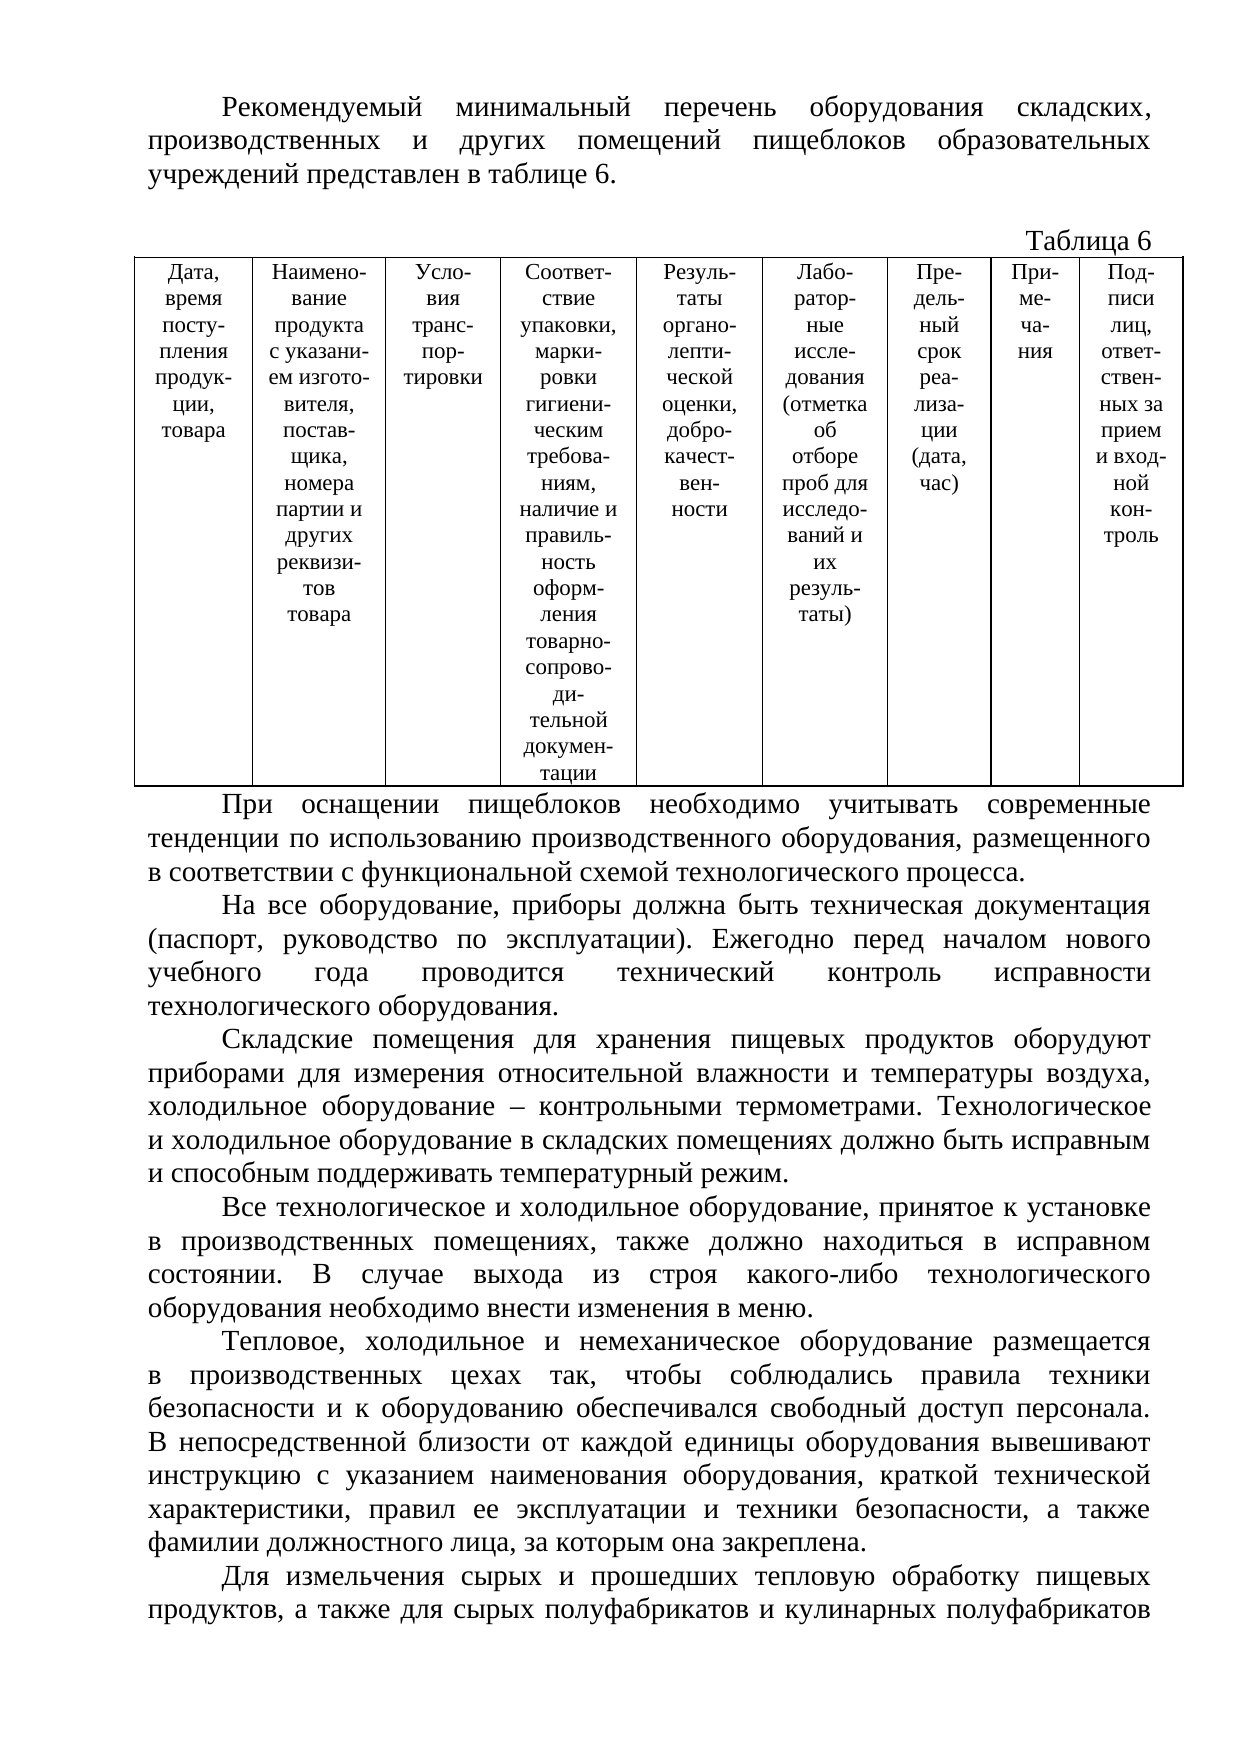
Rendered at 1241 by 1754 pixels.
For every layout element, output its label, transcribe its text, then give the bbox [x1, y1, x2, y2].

text Складские помещения для хранения пищевых продуктов оборудуют приборами для измерения относительной влажности и температуры воздуха, холодильное оборудование – контрольными термометрами. Технологическое и холодильное оборудование в складских помещениях должно быть исправным и способным поддерживать температурный режим. [148, 1021, 1152, 1189]
text Все технологическое и холодильное оборудование, принятое к установке в производственных помещениях, также должно находиться в исправном состоянии. В случае выхода из строя какого-либо технологического оборудования необходимо внести изменения в меню. [148, 1189, 1152, 1323]
table_header Лабо-ратор-ные иссле-дования (отметка об отборе проб для исследо-ваний и их резуль-таты) [763, 258, 887, 785]
table_header Резуль-таты органо-лепти-ческой оценки, добро-качест-вен-ности [637, 258, 762, 785]
table_header Пре-дель-ный срок реа-лиза-ции (дата, час) [888, 258, 990, 785]
table_header При-ме-ча-ния [992, 258, 1079, 785]
text При оснащении пищеблоков необходимо учитывать современные тенденции по использованию производственного оборудования, размещенного в соответствии с функциональной схемой технологического процесса. [148, 787, 1152, 887]
text На все оборудование, приборы должна быть техническая документация (паспорт, руководство по эксплуатации). Ежегодно перед началом нового учебного года проводится технический контроль исправности технологического оборудования. [148, 887, 1152, 1021]
table_header Соответ-ствие упаковки, марки-ровки гигиени-ческим требова-ниям, наличие и правиль-ность оформ-ления товарно-сопрово-ди-тельной докумен-тации [501, 258, 636, 785]
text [148, 1558, 1152, 1625]
table_header Усло-вия транс-пор-тировки [386, 258, 500, 785]
text Тепловое, холодильное и немеханическое оборудование размещается в производственных цехах так, чтобы соблюдались правила техники безопасности и к оборудованию обеспечивался свободный доступ персонала. В непосредственной близости от каждой единицы оборудования вывешивают инструкцию с указанием наименования оборудования, краткой технической характеристики, правил ее эксплуатации и техники безопасности, а также фамилии должностного лица, за которым она закреплена. [148, 1323, 1152, 1558]
table_header Под-писи лиц, ответ-ствен-ных за прием и вход-ной кон-троль [1080, 258, 1182, 785]
text Рекомендуемый минимальный перечень оборудования складских, производственных и других помещений пищеблоков образовательных учреждений представлен в таблице 6. [148, 89, 1152, 189]
text Таблица 6 [148, 223, 1152, 256]
table_header Наимено-вание продукта с указани-ем изгото-вителя, постав-щика, номера партии и других реквизи-тов товара [253, 258, 385, 785]
table_header Дата, время посту-пления продук-ции, товара [135, 258, 252, 785]
